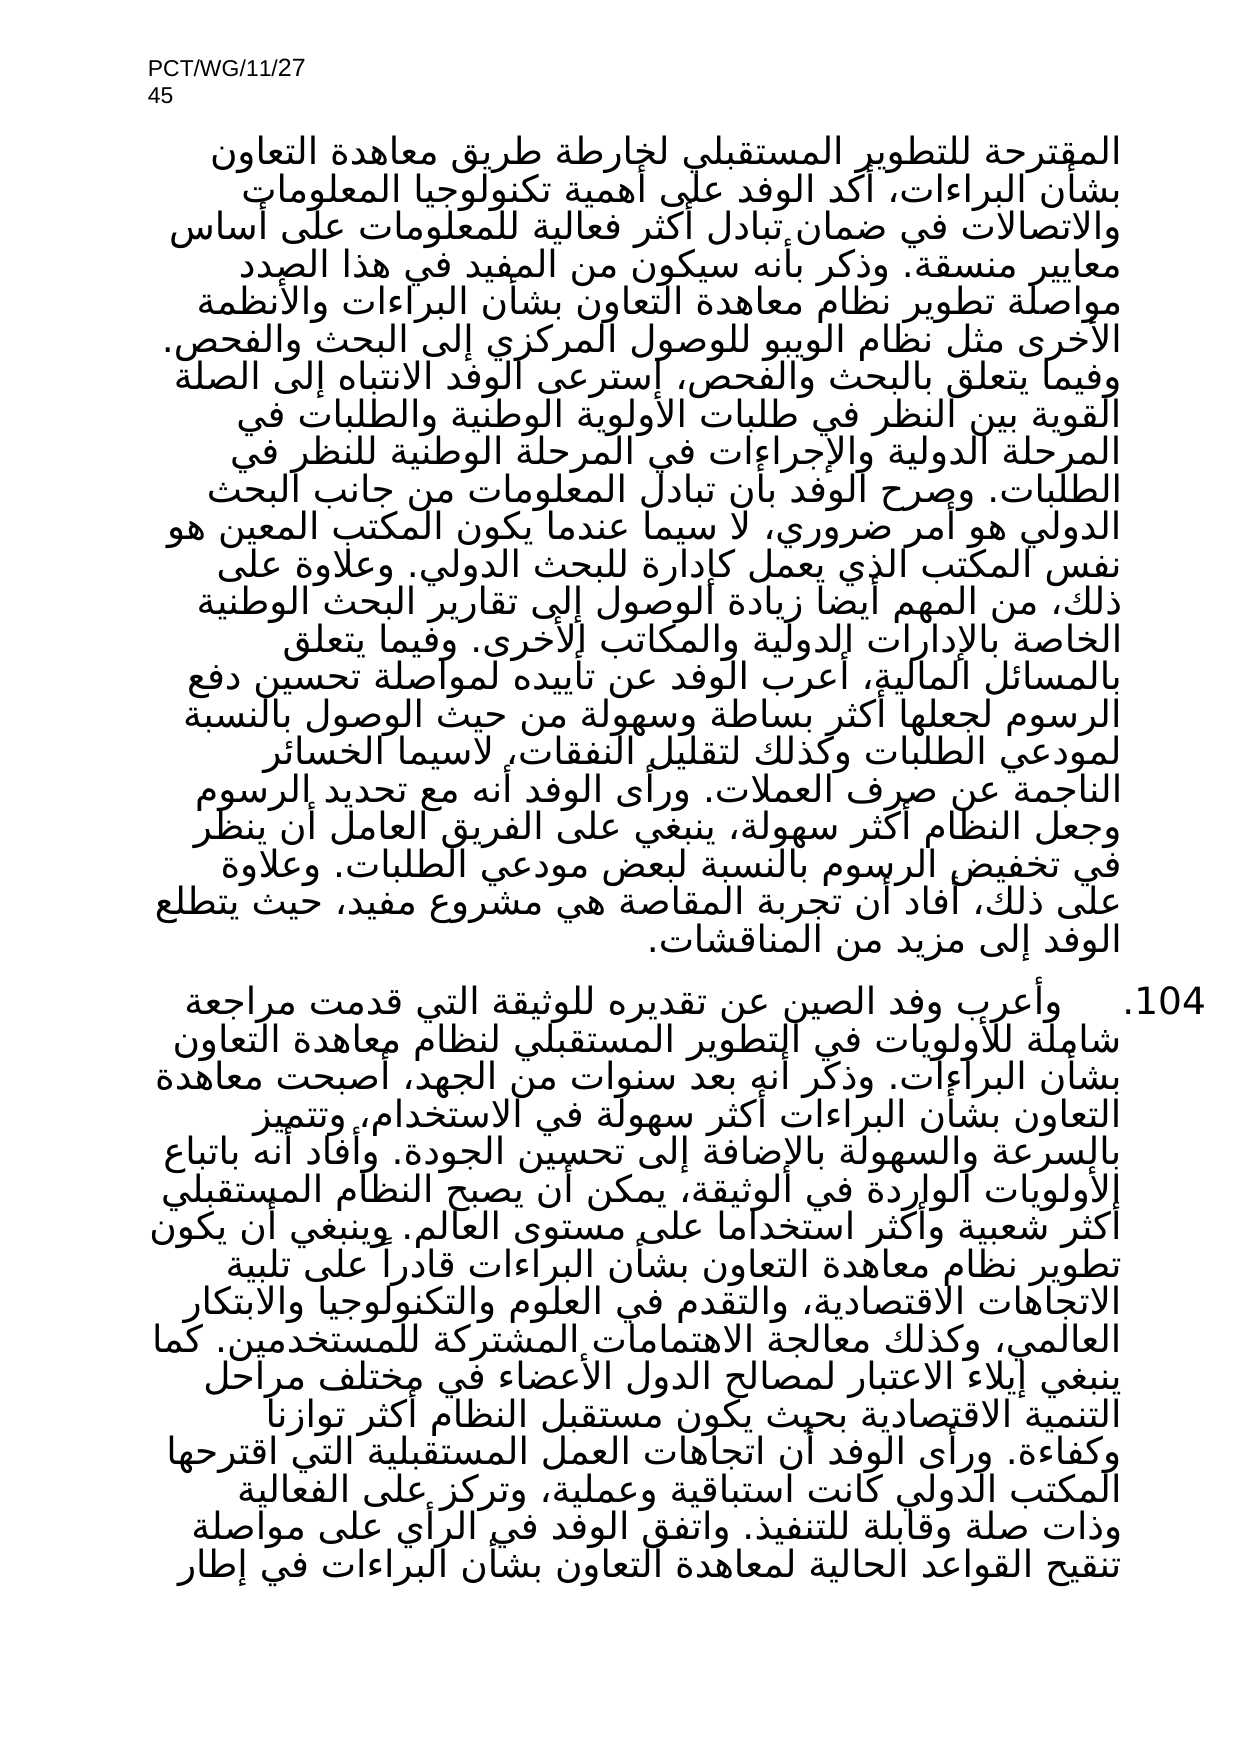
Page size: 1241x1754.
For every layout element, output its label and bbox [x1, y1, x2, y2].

text [148, 134, 1122, 959]
text [148, 984, 1122, 1584]
